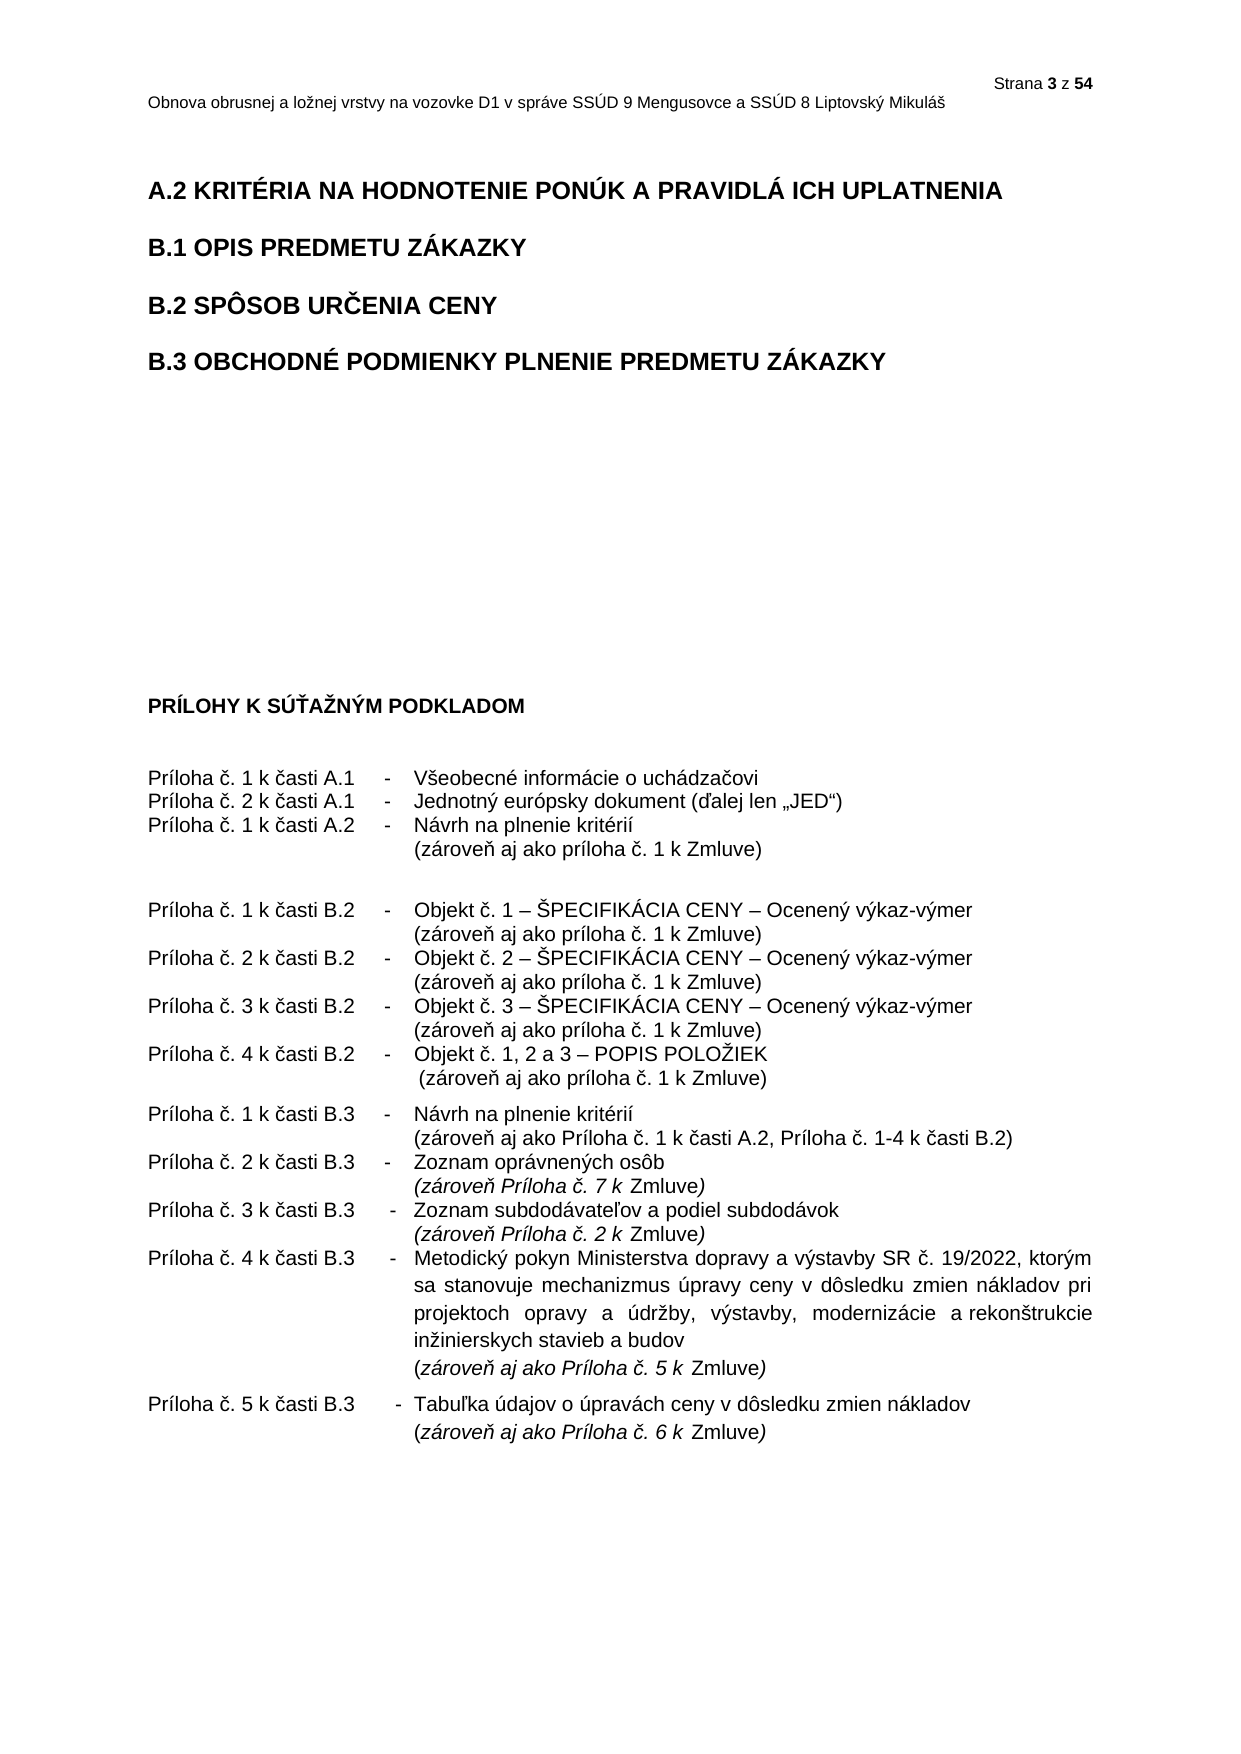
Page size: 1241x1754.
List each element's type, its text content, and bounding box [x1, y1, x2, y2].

text Príloha č. 1 k časti B.3 - Návrh na plnenie kritérií [148, 1102, 1093, 1126]
text Príloha č. 2 k časti B.2 - Objekt č. 2 – ŠPECIFIKÁCIA CENY – Ocenený výkaz-výmer [148, 946, 1093, 969]
text B.2 SPÔSOB URČENIA CENY [148, 291, 1093, 319]
text (zároveň aj ako príloha č. 1 k Zmluve) [148, 969, 1093, 993]
text Príloha č. 3 k časti B.3 - Zoznam subdodávateľov a podiel subdodávok [148, 1198, 1093, 1222]
text (zároveň Príloha č. 2 k Zmluve) [148, 1222, 1093, 1246]
text Príloha č. 1 k časti A.2 - Návrh na plnenie kritérií [148, 813, 1093, 837]
text (zároveň Príloha č. 7 k Zmluve) [148, 1174, 1093, 1198]
text Príloha č. 2 k časti B.3 - Zoznam oprávnených osôb [148, 1150, 1093, 1174]
text PRÍLOHY K SÚŤAŽNÝM PODKLADOM [148, 693, 1093, 717]
text Príloha č. 2 k časti A.1 - Jednotný európsky dokument (ďalej len „JED“) [148, 789, 1093, 813]
text A.2 KRITÉRIA NA HODNOTENIE PONÚK A PRAVIDLÁ ICH UPLATNENIA [148, 176, 1093, 204]
text Príloha č. 5 k časti B.3 - Tabuľka údajov o úpravách ceny v dôsledku zmien nákladov [148, 1392, 1093, 1416]
text Príloha č. 3 k časti B.2 - Objekt č. 3 – ŠPECIFIKÁCIA CENY – Ocenený výkaz-výmer [148, 993, 1093, 1017]
text (zároveň aj ako príloha č. 1 k Zmluve) [148, 837, 1093, 861]
text B.3 OBCHODNÉ PODMIENKY PLNENIE PREDMETU ZÁKAZKY [148, 347, 1093, 376]
text B.1 OPIS PREDMETU ZÁKAZKY [148, 233, 1093, 262]
text Príloha č. 1 k časti A.1 - Všeobecné informácie o uchádzačovi [148, 765, 1093, 789]
text (zároveň aj ako príloha č. 1 k Zmluve) [148, 1065, 1093, 1089]
text Príloha č. 1 k časti B.2 - Objekt č. 1 – ŠPECIFIKÁCIA CENY – Ocenený výkaz-výmer [148, 898, 1093, 922]
text (zároveň aj ako Príloha č. 1 k časti A.2, Príloha č. 1-4 k časti B.2) [148, 1126, 1093, 1150]
text (zároveň aj ako príloha č. 1 k Zmluve) [148, 922, 1093, 946]
text (zároveň aj ako Príloha č. 5 k Zmluve) [59, 1356, 1093, 1379]
text Príloha č. 4 k časti B.2 - Objekt č. 1, 2 a 3 – POPIS POLOŽIEK [148, 1041, 1093, 1065]
text Príloha č. 4 k časti B.3 - Metodický pokyn Ministerstva dopravy a výstavby SR č. 19/2022, ktorým sa stanovuje mechanizmus úpravy ceny v dôsledku zmien nákladov pri projektoch opravy a údržby, výstavby, modernizácie a rekonštrukcie inžinierskych stavieb a budov [148, 1246, 1093, 1352]
text (zároveň aj ako Príloha č. 6 k Zmluve) [413, 1419, 1093, 1443]
text (zároveň aj ako príloha č. 1 k Zmluve) [148, 1017, 1093, 1041]
